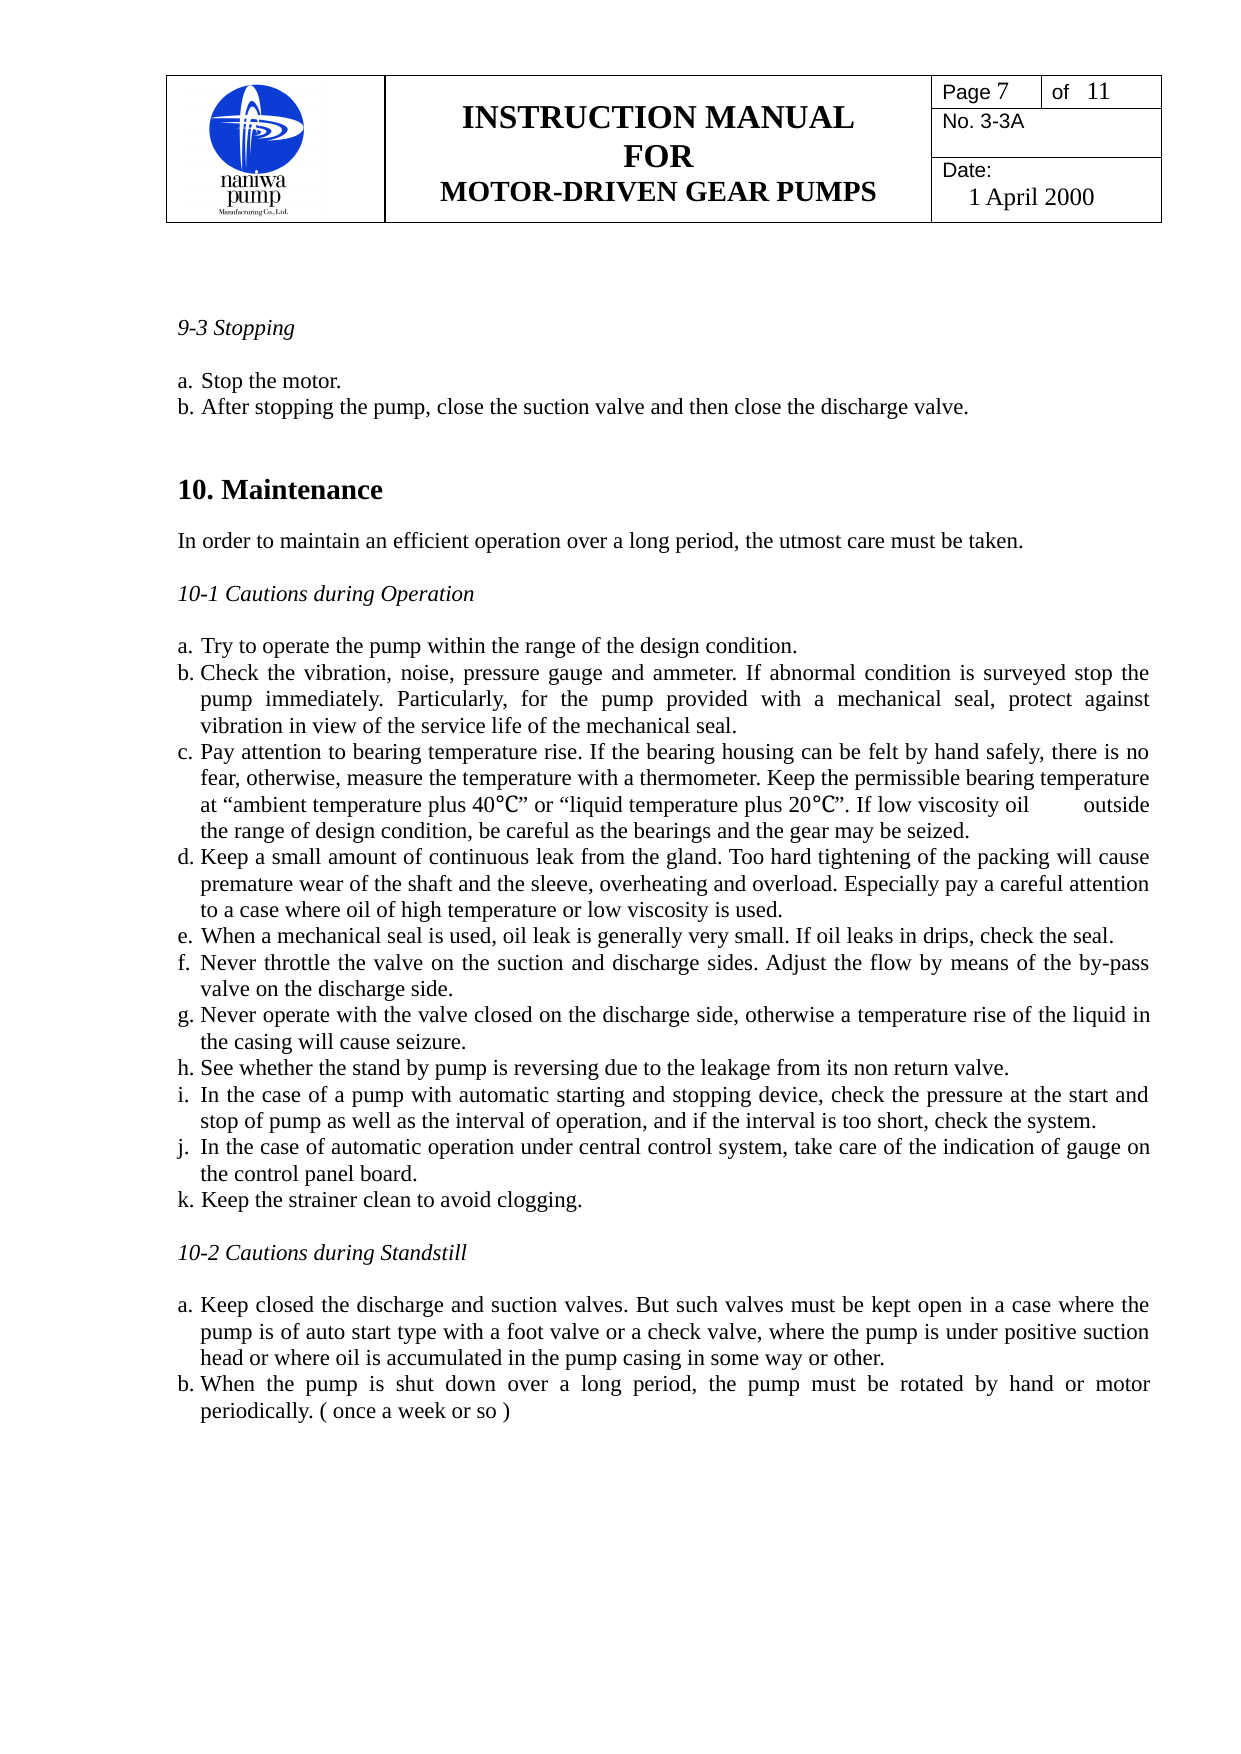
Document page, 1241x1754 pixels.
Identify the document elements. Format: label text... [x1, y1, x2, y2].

text b. When the pump is shut down over a long period, the pump must be rotated by hand or motor periodically. ( once a week or so ) [177, 1371, 1152, 1423]
text b. After stopping the pump, close the suction valve and then close the discharge valve. [177, 393, 1152, 419]
text a. Keep closed the discharge and suction valves. But such valves must be kept open in a case where the pump is of auto start type with a foot valve or a check valve, where the pump is under positive suction head or where oil is accumulated in the pump casing in some way or other. [177, 1291, 1152, 1371]
text b. Check the vibration, noise, pressure gauge and ammeter. If abnormal condition is surveyed stop the pump immediately. Particularly, for the pump provided with a mechanical seal, protect against vibration in view of the service life of the mechanical seal. [177, 659, 1152, 738]
text d. Keep a small amount of continuous leak from the gland. Too hard tightening of the packing will cause premature wear of the shaft and the sleeve, overheating and overload. Especially pay a careful attention to a case where oil of high temperature or low viscosity is used. [177, 843, 1152, 922]
text h. See whether the stand by pump is reversing due to the leakage from its non return valve. [177, 1054, 1152, 1081]
text e. When a mechanical seal is used, oil leak is generally very small. If oil leaks in drips, check the seal. [177, 922, 1152, 949]
text 9-3 Stopping [177, 314, 1152, 340]
text i. In the case of a pump with automatic starting and stopping device, check the pressure at the start and stop of pump as well as the interval of operation, and if the interval is too short, check the system. [177, 1081, 1152, 1133]
text 10-2 Cautions during Standstill [177, 1239, 1152, 1265]
text a. Try to operate the pump within the range of the design condition. [177, 633, 1152, 659]
picture [187, 76, 321, 222]
text 10. Maintenance [177, 472, 1152, 506]
text 10-1 Cautions during Operation [177, 580, 1152, 606]
text f. Never throttle the valve on the suction and discharge sides. Adjust the flow by means of the by-pass valve on the discharge side. [177, 949, 1152, 1002]
text a. Stop the motor. [177, 367, 1152, 393]
text j. In the case of automatic operation under central control system, take care of the indication of gauge on the control panel board. [177, 1133, 1152, 1186]
subtitle In order to maintain an efficient operation over a long period, the utmost care must be taken. [177, 527, 1152, 553]
text k. Keep the strainer clean to avoid clogging. [177, 1186, 1152, 1212]
text g. Never operate with the valve closed on the discharge side, otherwise a temperature rise of the liquid in the casing will cause seizure. [177, 1002, 1152, 1054]
text c. Pay attention to bearing temperature rise. If the bearing housing can be felt by hand safely, there is no fear, otherwise, measure the temperature with a thermometer. Keep the permissible bearing temperature at “ambient temperature plus 40℃” or “liquid temperature plus 20℃”. If low viscosity oil outside the range of design condition, be careful as the bearings and the gear may be seized. [177, 738, 1152, 843]
